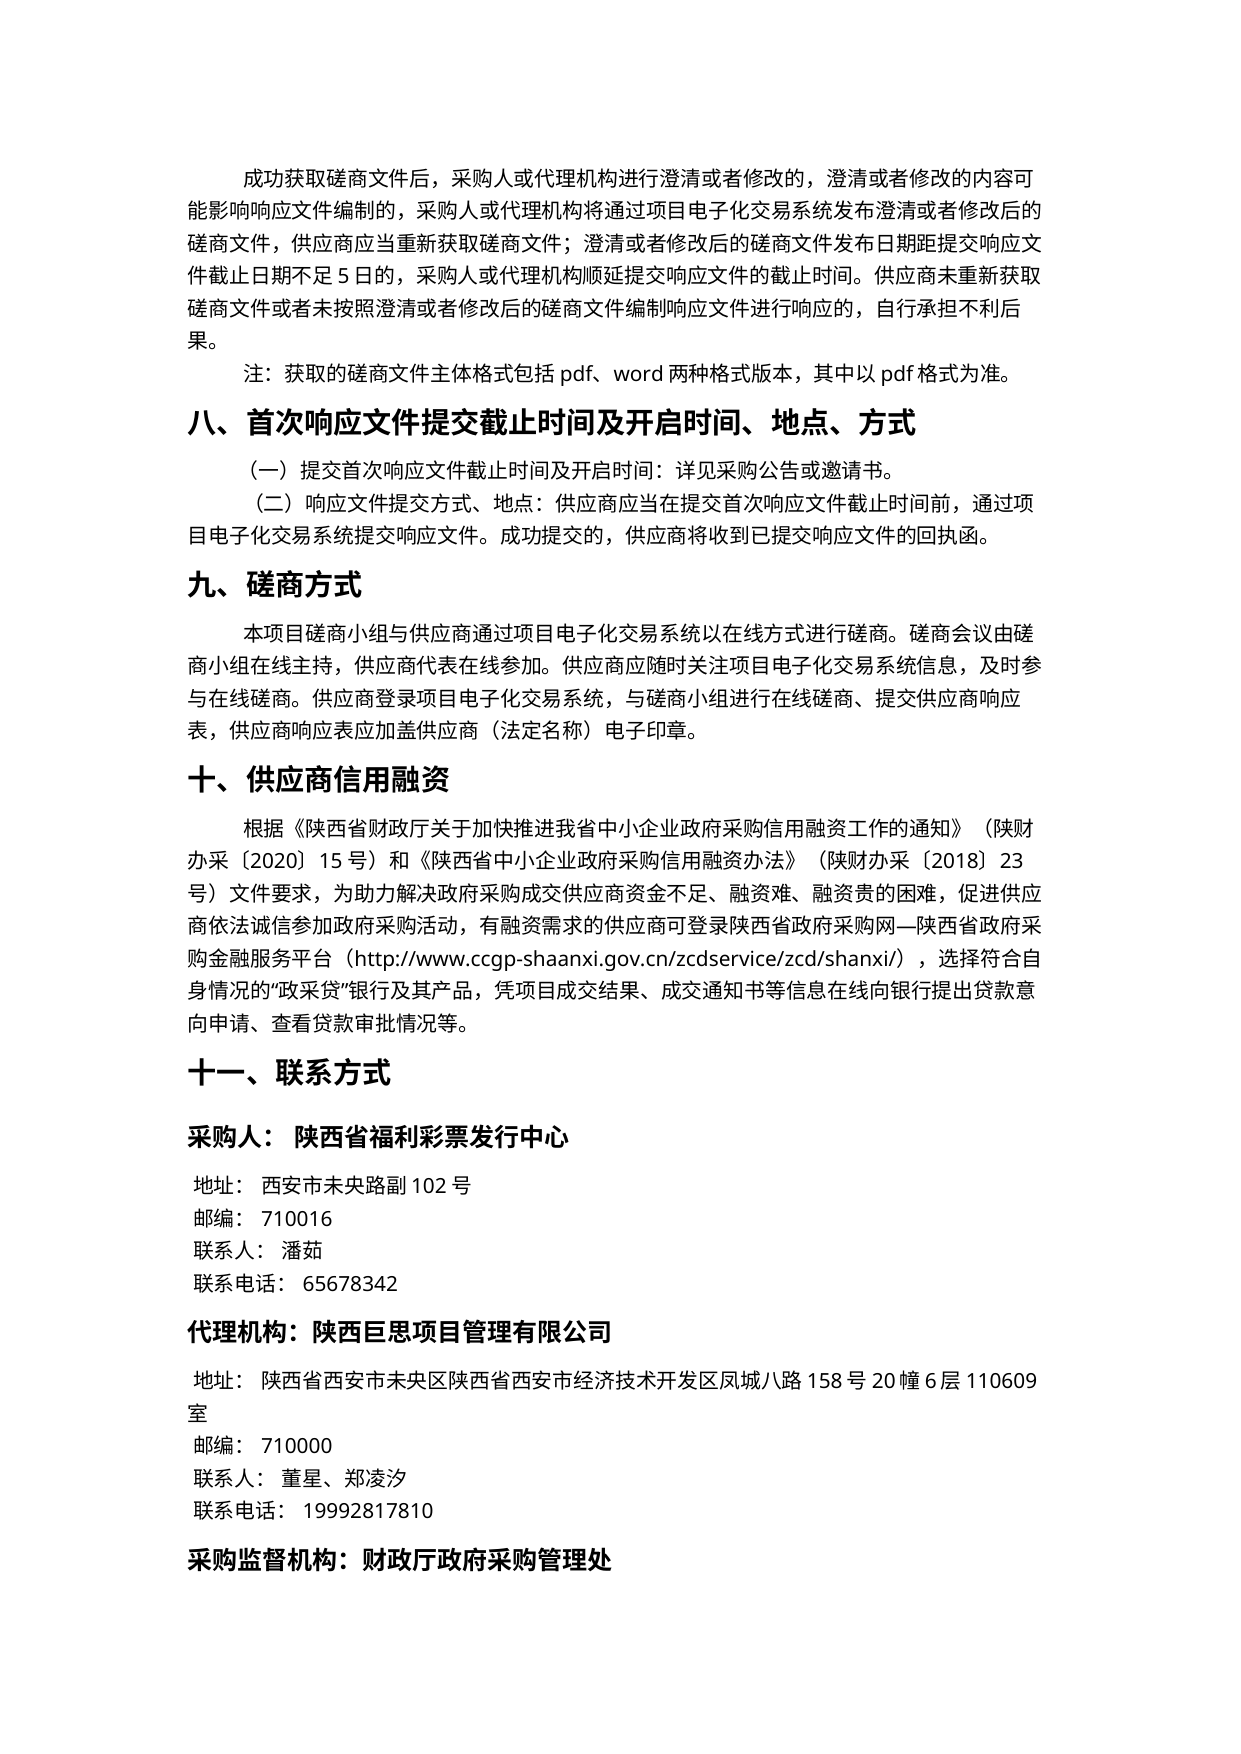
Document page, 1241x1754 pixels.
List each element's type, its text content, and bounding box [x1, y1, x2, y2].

text 成功获取磋商文件后，采购人或代理机构进行澄清或者修改的，澄清或者修改的内容可能影响响应文件编制的，采购人或代理机构将通过项目电子化交易系统发布澄清或者修改后的磋商文件，供应商应当重新获取磋商文件；澄清或者修改后的磋商文件发布日期距提交响应文件截止日期不足5日的，采购人或代理机构顺延提交响应文件的截止时间。供应商未重新获取磋商文件或者未按照澄清或者修改后的磋商文件编制响应文件进行响应的，自行承担不利后果。 [187, 162, 1053, 357]
text 联系人： 董星、郑凌汐 [187, 1462, 1053, 1494]
text 十一、联系方式 [187, 1039, 1053, 1104]
text 采购人： 陕西省福利彩票发行中心 [187, 1104, 1053, 1169]
text 采购监督机构：财政厅政府采购管理处 [187, 1527, 1053, 1592]
text 邮编： 710000 [187, 1429, 1053, 1462]
text 九、磋商方式 [187, 552, 1053, 617]
text 根据《陕西省财政厅关于加快推进我省中小企业政府采购信用融资工作的通知》（陕财办采〔2020〕15 号）和《陕西省中小企业政府采购信用融资办法》（陕财办采〔2018〕23 号）文件要求，为助力解决政府采购成交供应商资金不足、融资难、融资贵的困难，促进供应商依法诚信参加政府采购活动，有融资需求的供应商可登录陕西省政府采购网—陕西省政府采购金融服务平台（http://www.ccgp-shaanxi.gov.cn/zcdservice/zcd/shanxi/），选择符合自身情况的“政采贷”银行及其产品，凭项目成交结果、成交通知书等信息在线向银行提出贷款意向申请、查看贷款审批情况等。 [187, 812, 1053, 1039]
text 联系电话： 19992817810 [187, 1494, 1053, 1527]
text 十、供应商信用融资 [187, 747, 1053, 812]
text 联系人： 潘茹 [187, 1234, 1053, 1267]
text 联系电话： 65678342 [187, 1267, 1053, 1299]
text 注：获取的磋商文件主体格式包括pdf、word两种格式版本，其中以pdf格式为准。 [187, 357, 1053, 389]
text 八、首次响应文件提交截止时间及开启时间、地点、方式 [187, 389, 1053, 454]
text 邮编： 710016 [187, 1202, 1053, 1234]
text 代理机构：陕西巨思项目管理有限公司 [187, 1299, 1053, 1364]
text 地址： 西安市未央路副102号 [187, 1169, 1053, 1202]
text 本项目磋商小组与供应商通过项目电子化交易系统以在线方式进行磋商。磋商会议由磋商小组在线主持，供应商代表在线参加。供应商应随时关注项目电子化交易系统信息，及时参与在线磋商。供应商登录项目电子化交易系统，与磋商小组进行在线磋商、提交供应商响应表，供应商响应表应加盖供应商（法定名称）电子印章。 [187, 617, 1053, 747]
text （一）提交首次响应文件截止时间及开启时间：详见采购公告或邀请书。 [187, 454, 1053, 487]
text （二）响应文件提交方式、地点：供应商应当在提交首次响应文件截止时间前，通过项目电子化交易系统提交响应文件。成功提交的，供应商将收到已提交响应文件的回执函。 [187, 487, 1053, 552]
text 地址： 陕西省西安市未央区陕西省西安市经济技术开发区凤城八路158号20幢6层110609室 [187, 1364, 1053, 1429]
